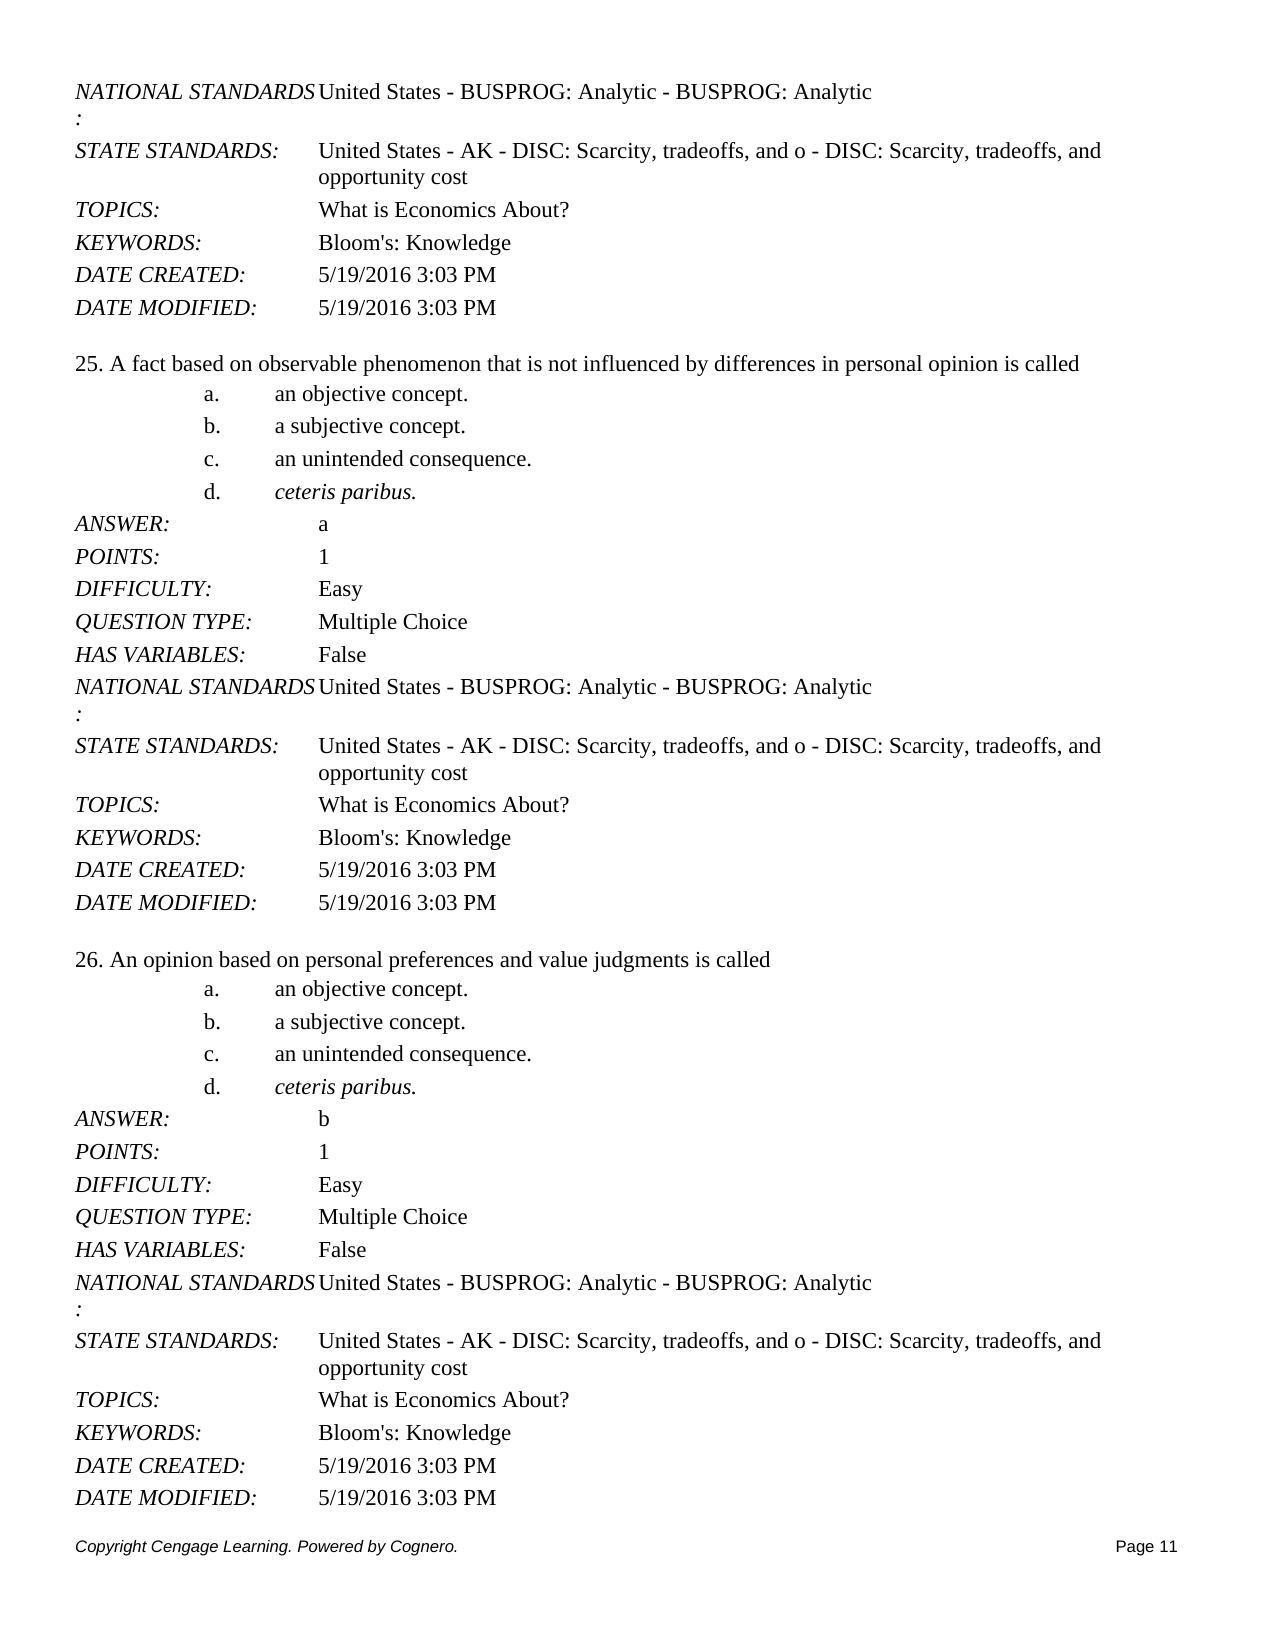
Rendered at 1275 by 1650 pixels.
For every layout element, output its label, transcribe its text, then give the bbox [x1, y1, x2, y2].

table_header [75, 75, 1200, 323]
table_header 26. An opinion based on personal preferences and value judgments is called [75, 946, 1200, 1514]
table_header 25. A fact based on observable phenomenon that is not influenced by differences in personal opinion is called [75, 350, 1200, 919]
